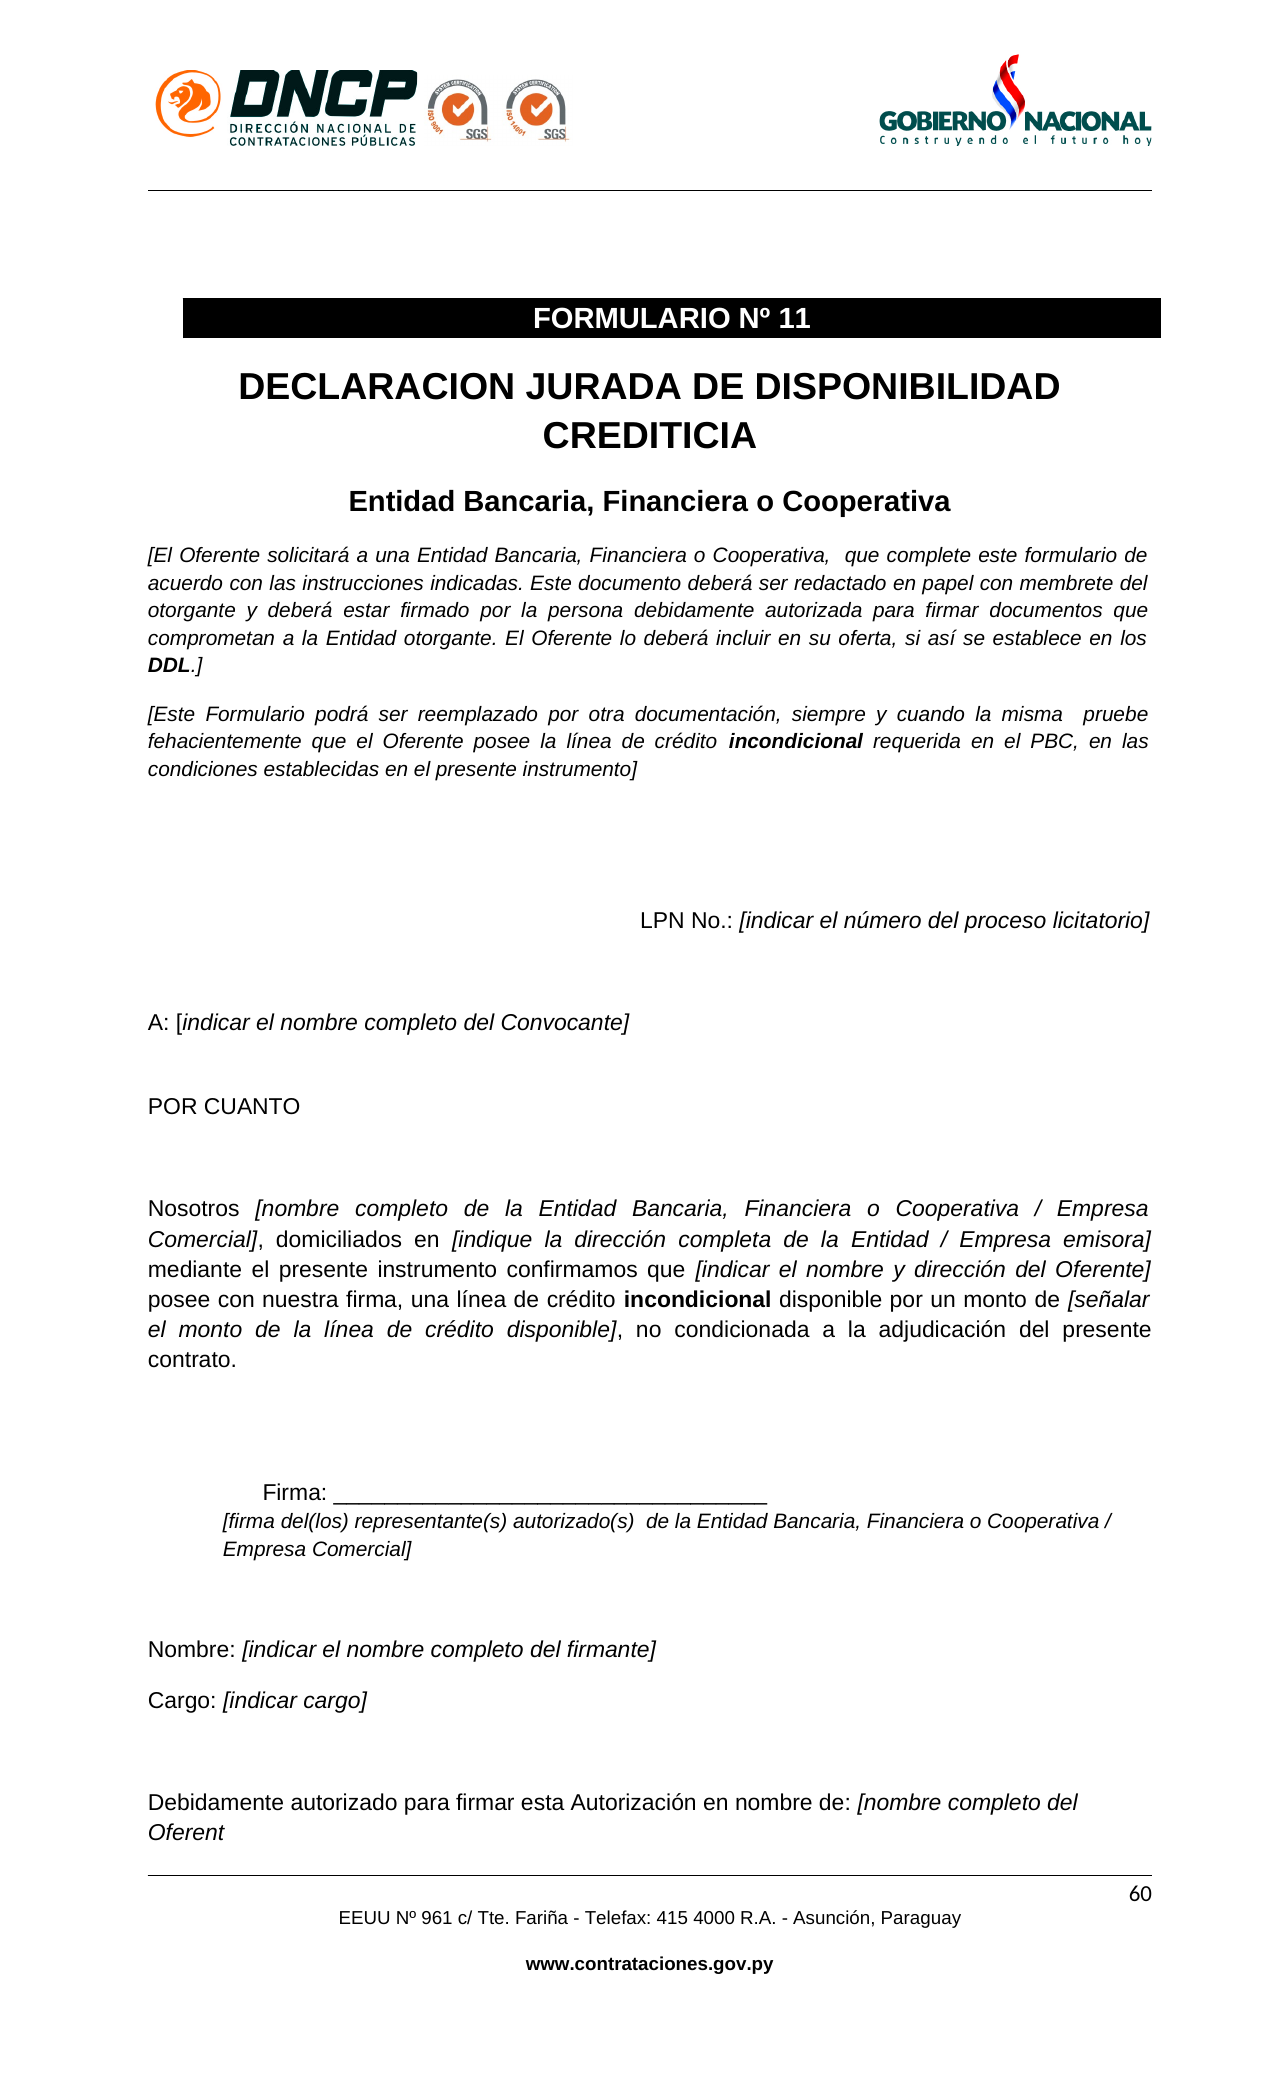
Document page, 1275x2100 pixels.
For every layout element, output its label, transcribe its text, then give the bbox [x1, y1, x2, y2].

text LPN No.: [indicar el número del proceso licitatorio] [148, 907, 1152, 933]
list Debidamente autorizado para firmar esta Autorización en nombre de: [nombre completo del Oferent [148, 1789, 1152, 1845]
list [firma del(los) representante(s) autorizado(s) de la Entidad Bancaria, Financiera o Cooperativa / Empresa Comercial] [223, 1509, 1152, 1560]
list Cargo: [indicar cargo] [148, 1687, 1152, 1713]
list Nosotros [nombre completo de la Entidad Bancaria, Financiera o Cooperativa / Empresa Comercial], domiciliados en [indique la dirección completa de la Entidad / Empresa emisora] mediante el presente instrumento confirmamos que [indicar el nombre y dirección del Oferente] posee con nuestra firma, una línea de crédito incondicional disponible por un monto de [señalar el monto de la línea de crédito disponible], no condicionada a la adjudicación del presente contrato. [148, 1195, 1152, 1373]
list Nombre: [indicar el nombre completo del firmante] [148, 1636, 1152, 1662]
text DECLARACION JURADA DE DISPONIBILIDAD CREDITICIA [148, 364, 1152, 457]
picture [879, 54, 1152, 146]
list POR CUANTO [148, 1093, 1152, 1119]
text A: [indicar el nombre completo del Convocante] [148, 1009, 1152, 1036]
text [Este Formulario podrá ser reemplazado por otra documentación, siempre y cuando la misma pruebe fehacientemente que el Oferente posee la línea de crédito incondicional requerida en el PBC, en las condiciones establecidas en el presente instrumento] [148, 702, 1152, 781]
picture [155, 70, 418, 146]
picture [423, 75, 573, 146]
text Entidad Bancaria, Financiera o Cooperativa [148, 484, 1152, 517]
text [El Oferente solicitará a una Entidad Bancaria, Financiera o Cooperativa, que complete este formulario de acuerdo con las instrucciones indicadas. Este documento deberá ser redactado en papel con membrete del otorgante y deberá estar firmado por la persona debidamente autorizada para firmar documentos que comprometan a la Entidad otorgante. El Oferente lo deberá incluir en su oferta, si así se establece en los DDL.] [148, 543, 1152, 677]
text Firma: __________________________________ [262, 1479, 1152, 1505]
text FORMULARIO Nº 11 [184, 299, 1160, 337]
